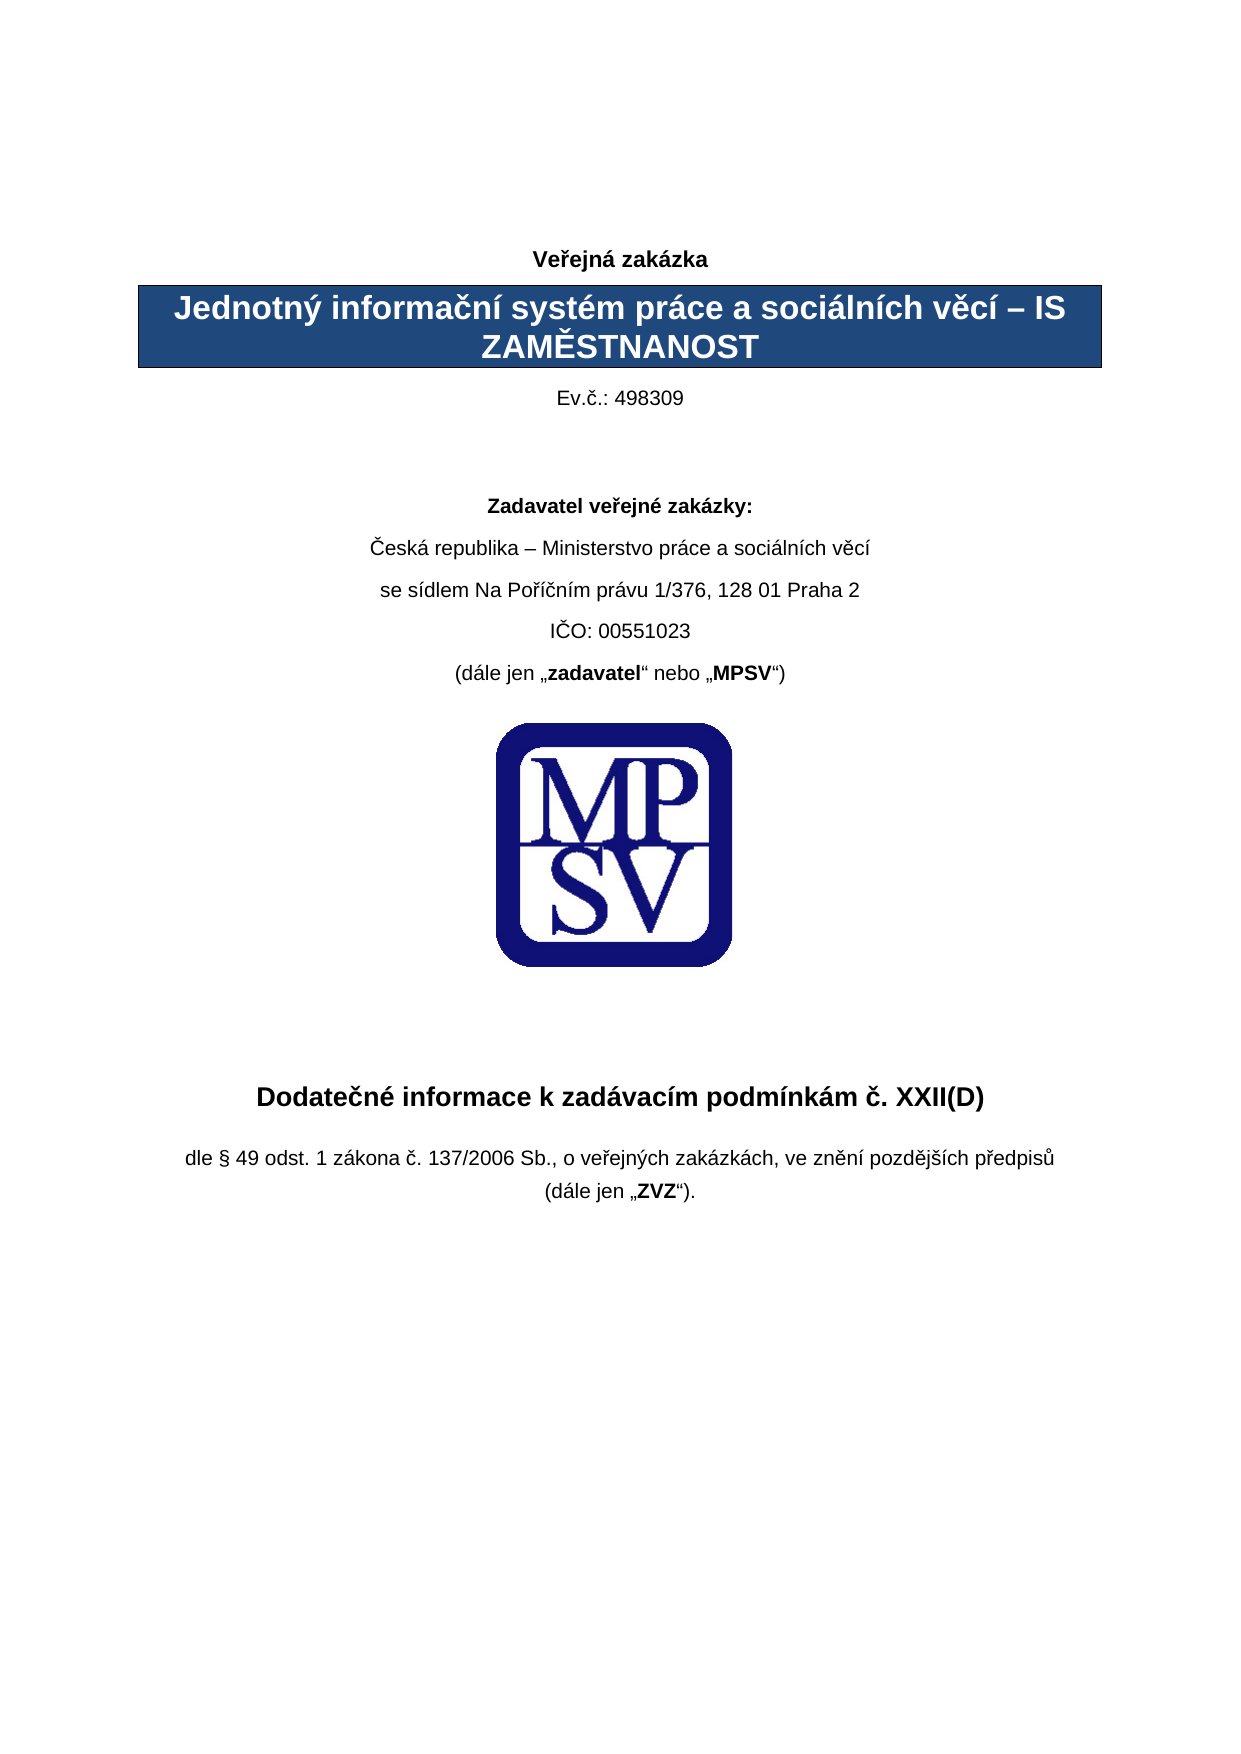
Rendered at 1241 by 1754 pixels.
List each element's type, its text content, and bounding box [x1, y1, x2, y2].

text Česká republika – Ministerstvo práce a sociálních věcí [148, 531, 1093, 560]
text Zadavatel veřejné zakázky: [148, 489, 1093, 518]
text Jednotný informační systém práce a sociálních věcí – IS ZAMĚSTNANOST [139, 286, 1101, 367]
text IČO: 00551023 [148, 614, 1093, 643]
text Dodatečné informace k zadávacím podmínkám č. XXII(D) [148, 1081, 1093, 1112]
text (dále jen „zadavatel“ nebo „MPSV“) [148, 656, 1093, 685]
text dle § 49 odst. 1 zákona č. 137/2006 Sb., o veřejných zakázkách, ve znění pozdějších předpisů [148, 1136, 1093, 1169]
text Ev.č.: 498309 [148, 381, 1093, 410]
text se sídlem Na Poříčním právu 1/376, 128 01 Praha 2 [148, 572, 1093, 602]
text (dále jen „ZVZ“). [148, 1169, 1093, 1203]
text Veřejná zakázka [148, 243, 1093, 273]
picture [496, 723, 733, 967]
